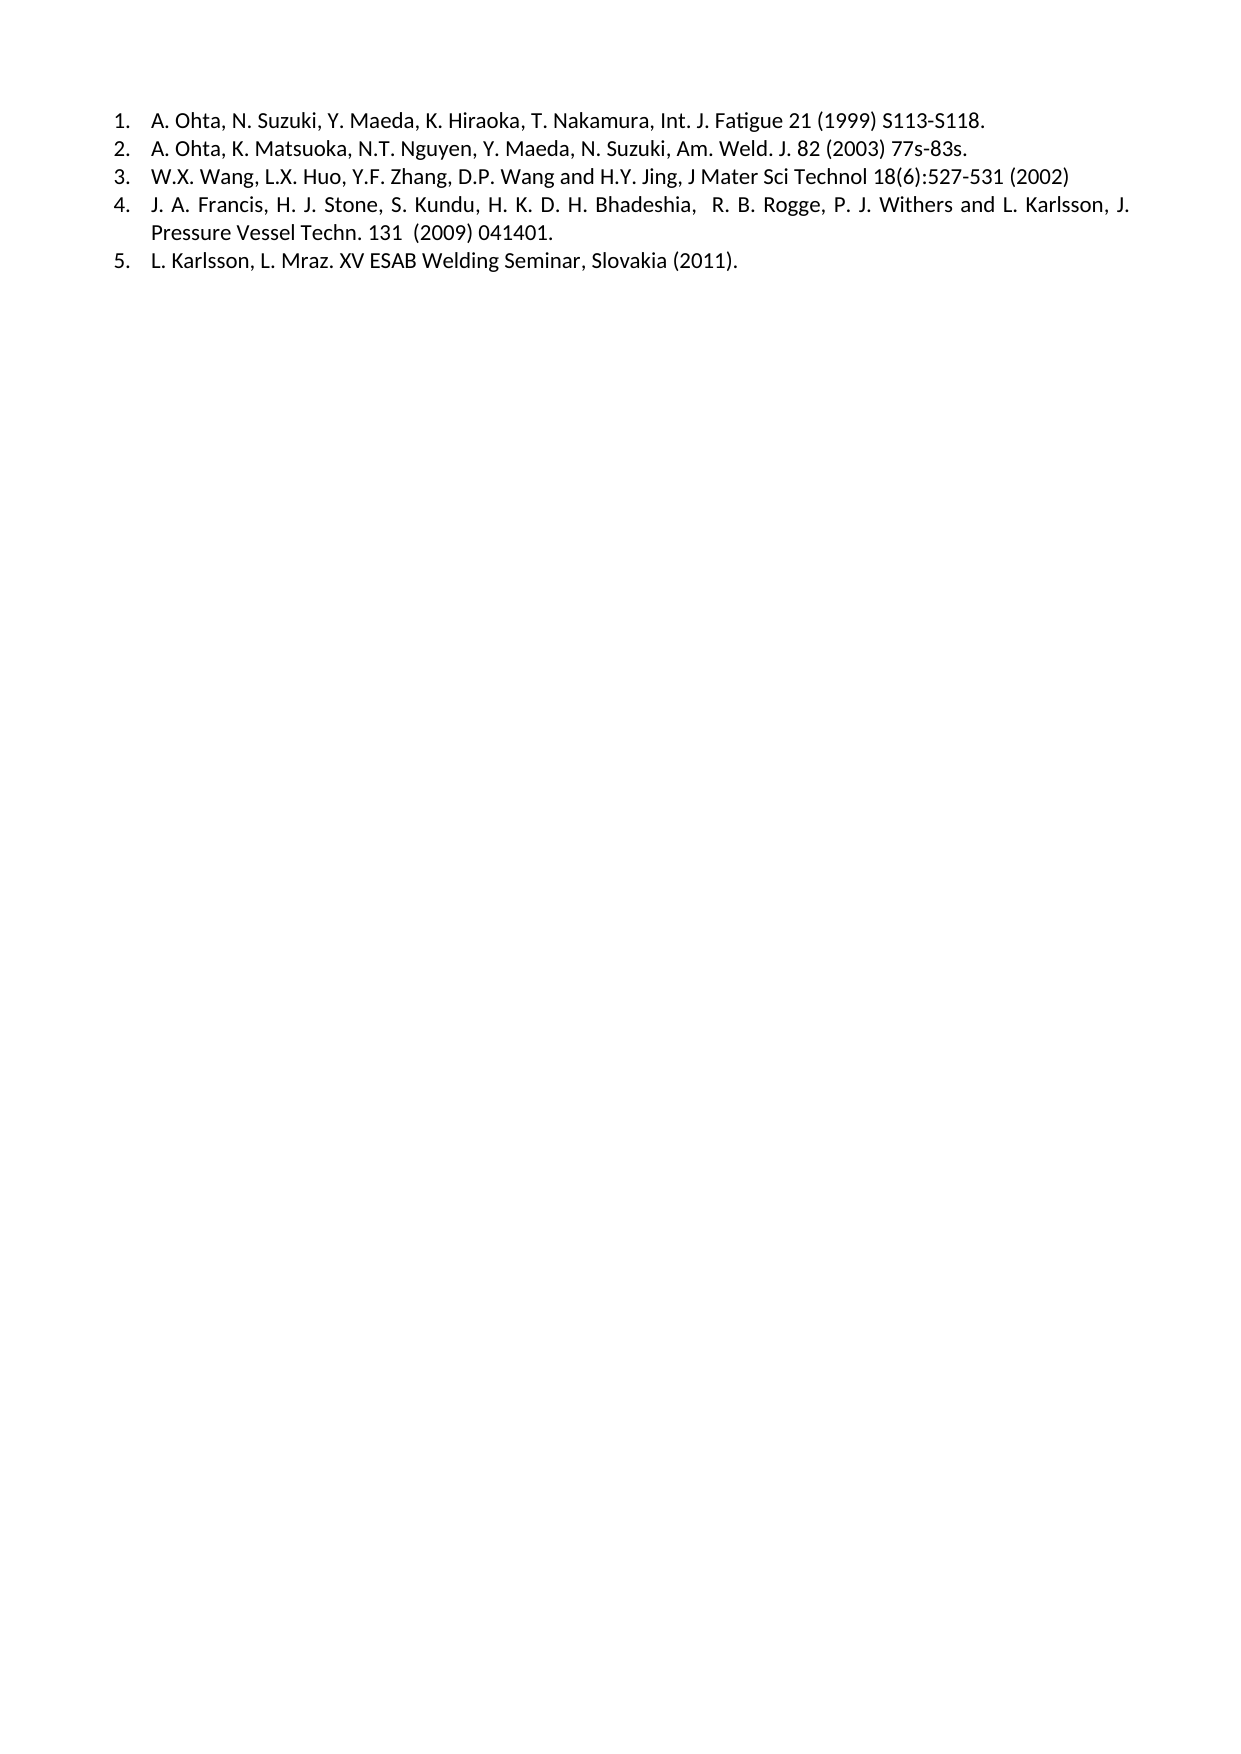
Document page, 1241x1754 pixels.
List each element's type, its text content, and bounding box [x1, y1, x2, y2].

list W.X. Wang, L.X. Huo, Y.F. Zhang, D.P. Wang and H.Y. Jing, J Mater Sci Technol 18(6):527-531 (2002) [113, 162, 1134, 190]
list J. A. Francis, H. J. Stone, S. Kundu, H. K. D. H. Bhadeshia, R. B. Rogge, P. J. Withers and L. Karlsson, J. Pressure Vessel Techn. 131 (2009) 041401. [113, 190, 1134, 246]
list A. Ohta, N. Suzuki, Y. Maeda, K. Hiraoka, T. Nakamura, Int. J. Fatigue 21 (1999) S113-S118. [113, 106, 1134, 134]
list A. Ohta, K. Matsuoka, N.T. Nguyen, Y. Maeda, N. Suzuki, Am. Weld. J. 82 (2003) 77s-83s. [113, 134, 1134, 162]
list L. Karlsson, L. Mraz. XV ESAB Welding Seminar, Slovakia (2011). [113, 246, 1134, 274]
